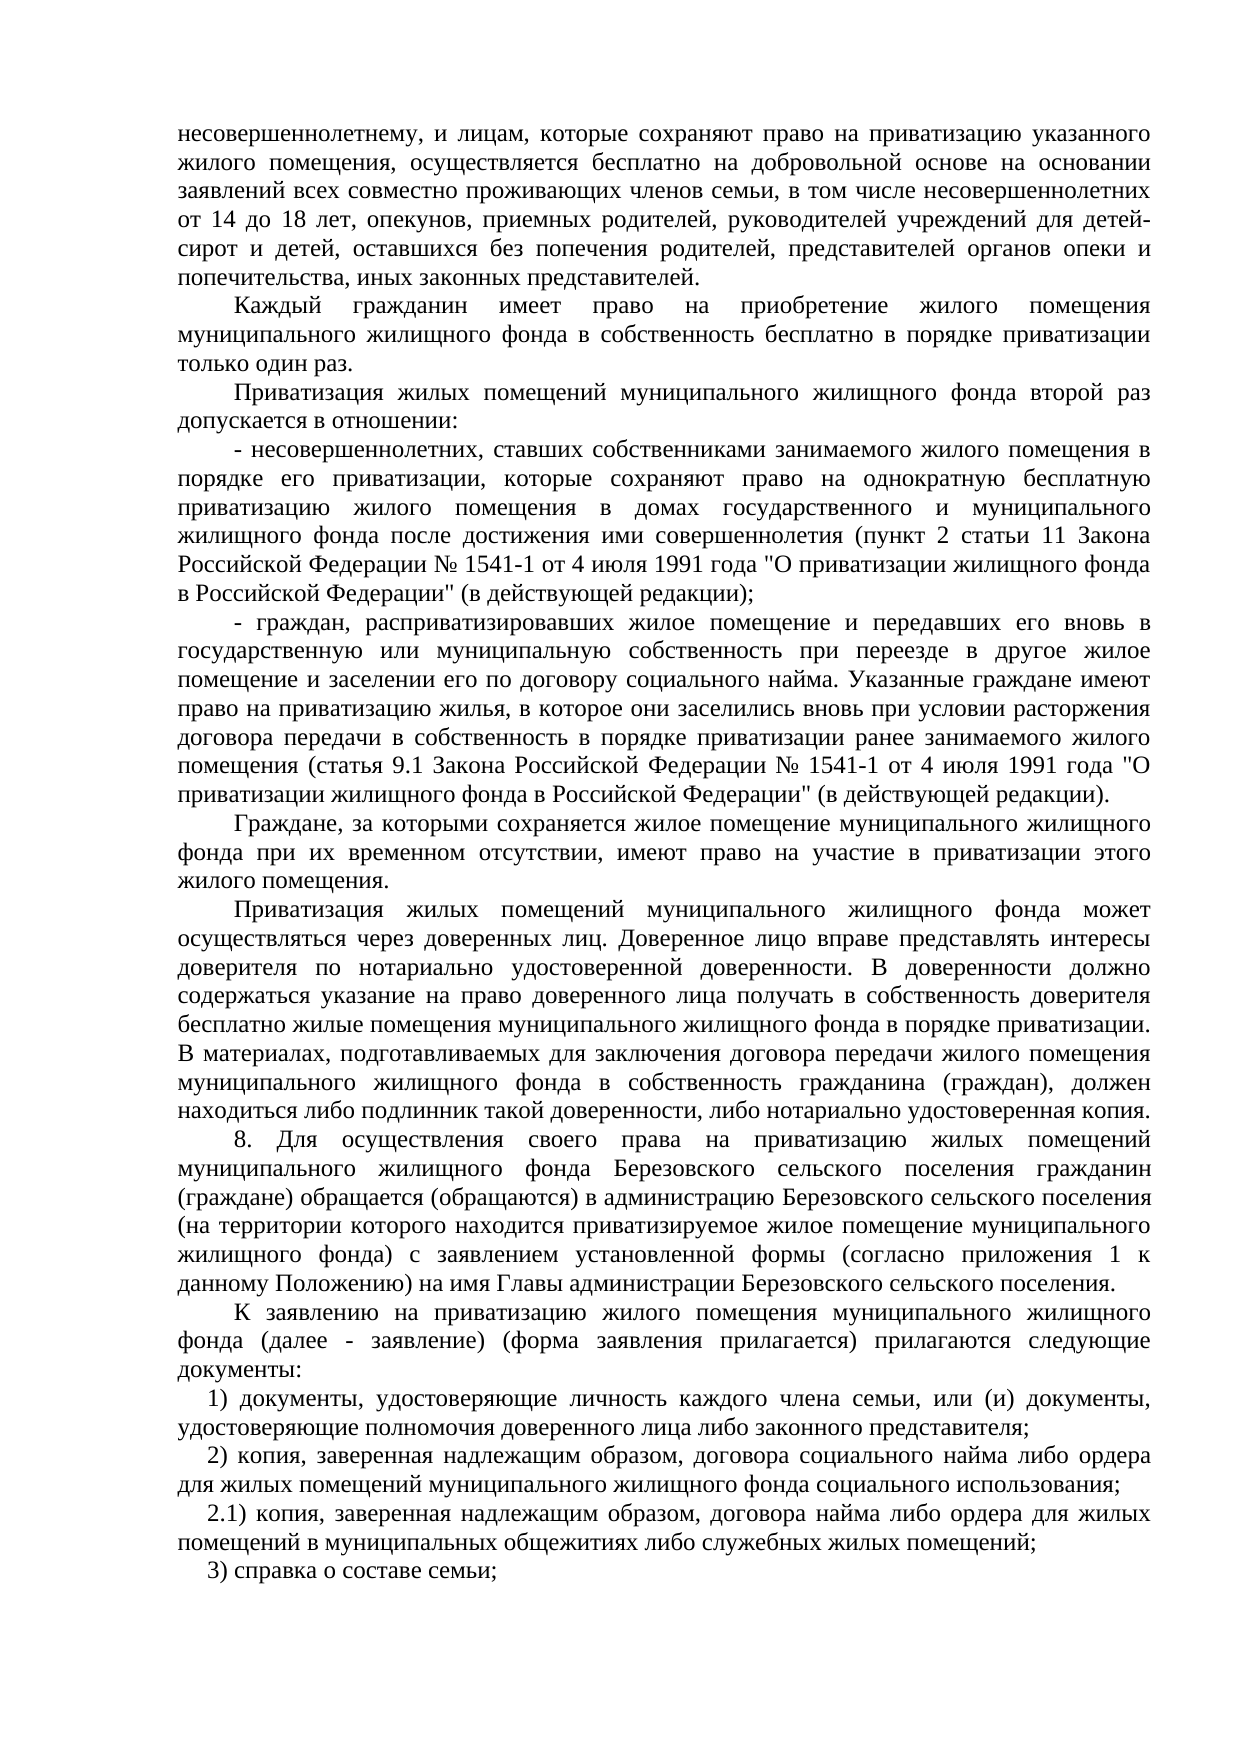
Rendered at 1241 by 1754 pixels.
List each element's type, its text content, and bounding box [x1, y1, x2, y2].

text 2) копия, заверенная надлежащим образом, договора социального найма либо ордера для жилых помещений муниципального жилищного фонда социального использования; [177, 1441, 1152, 1498]
text 1) документы, удостоверяющие личность каждого члена семьи, или (и) документы, удостоверяющие полномочия доверенного лица либо законного представителя; [177, 1383, 1152, 1441]
text 8. Для осуществления своего права на приватизацию жилых помещений муниципального жилищного фонда Березовского сельского поселения гражданин (граждане) обращается (обращаются) в администрацию Березовского сельского поселения (на территории которого находится приватизируемое жилое помещение муниципального жилищного фонда) с заявлением установленной формы (согласно приложения 1 к данному Положению) на имя Главы администрации Березовского сельского поселения. [177, 1124, 1152, 1297]
text - граждан, расприватизировавших жилое помещение и передавших его вновь в государственную или муниципальную собственность при переезде в другое жилое помещение и заселении его по договору социального найма. Указанные граждане имеют право на приватизацию жилья, в которое они заселились вновь при условии расторжения договора передачи в собственность в порядке приватизации ранее занимаемого жилого помещения (статья 9.1 Закона Российской Федерации № 1541-1 от 4 июля 1991 года "О приватизации жилищного фонда в Российской Федерации" (в действующей редакции). [177, 607, 1152, 808]
text Приватизация жилых помещений муниципального жилищного фонда второй раз допускается в отношении: [177, 377, 1152, 434]
text Каждый гражданин имеет право на приобретение жилого помещения муниципального жилищного фонда в собственность бесплатно в порядке приватизации только один раз. [177, 291, 1152, 377]
text Приватизация жилых помещений муниципального жилищного фонда может осуществляться через доверенных лиц. Доверенное лицо вправе представлять интересы доверителя по нотариально удостоверенной доверенности. В доверенности должно содержаться указание на право доверенного лица получать в собственность доверителя бесплатно жилые помещения муниципального жилищного фонда в порядке приватизации. В материалах, подготавливаемых для заключения договора передачи жилого помещения муниципального жилищного фонда в собственность гражданина (граждан), должен находиться либо подлинник такой доверенности, либо нотариально удостоверенная копия. [177, 894, 1152, 1124]
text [177, 118, 1152, 291]
text К заявлению на приватизацию жилого помещения муниципального жилищного фонда (далее - заявление) (форма заявления прилагается) прилагаются следующие документы: [177, 1297, 1152, 1383]
text 2.1) копия, заверенная надлежащим образом, договора найма либо ордера для жилых помещений в муниципальных общежитиях либо служебных жилых помещений; [177, 1498, 1152, 1556]
text 3) справка о составе семьи; [177, 1556, 1152, 1584]
text - несовершеннолетних, ставших собственниками занимаемого жилого помещения в порядке его приватизации, которые сохраняют право на однократную бесплатную приватизацию жилого помещения в домах государственного и муниципального жилищного фонда после достижения ими совершеннолетия (пункт 2 статьи 11 Закона Российской Федерации № 1541-1 от 4 июля 1991 года "О приватизации жилищного фонда в Российской Федерации" (в действующей редакции); [177, 434, 1152, 607]
text Граждане, за которыми сохраняется жилое помещение муниципального жилищного фонда при их временном отсутствии, имеют право на участие в приватизации этого жилого помещения. [177, 808, 1152, 894]
